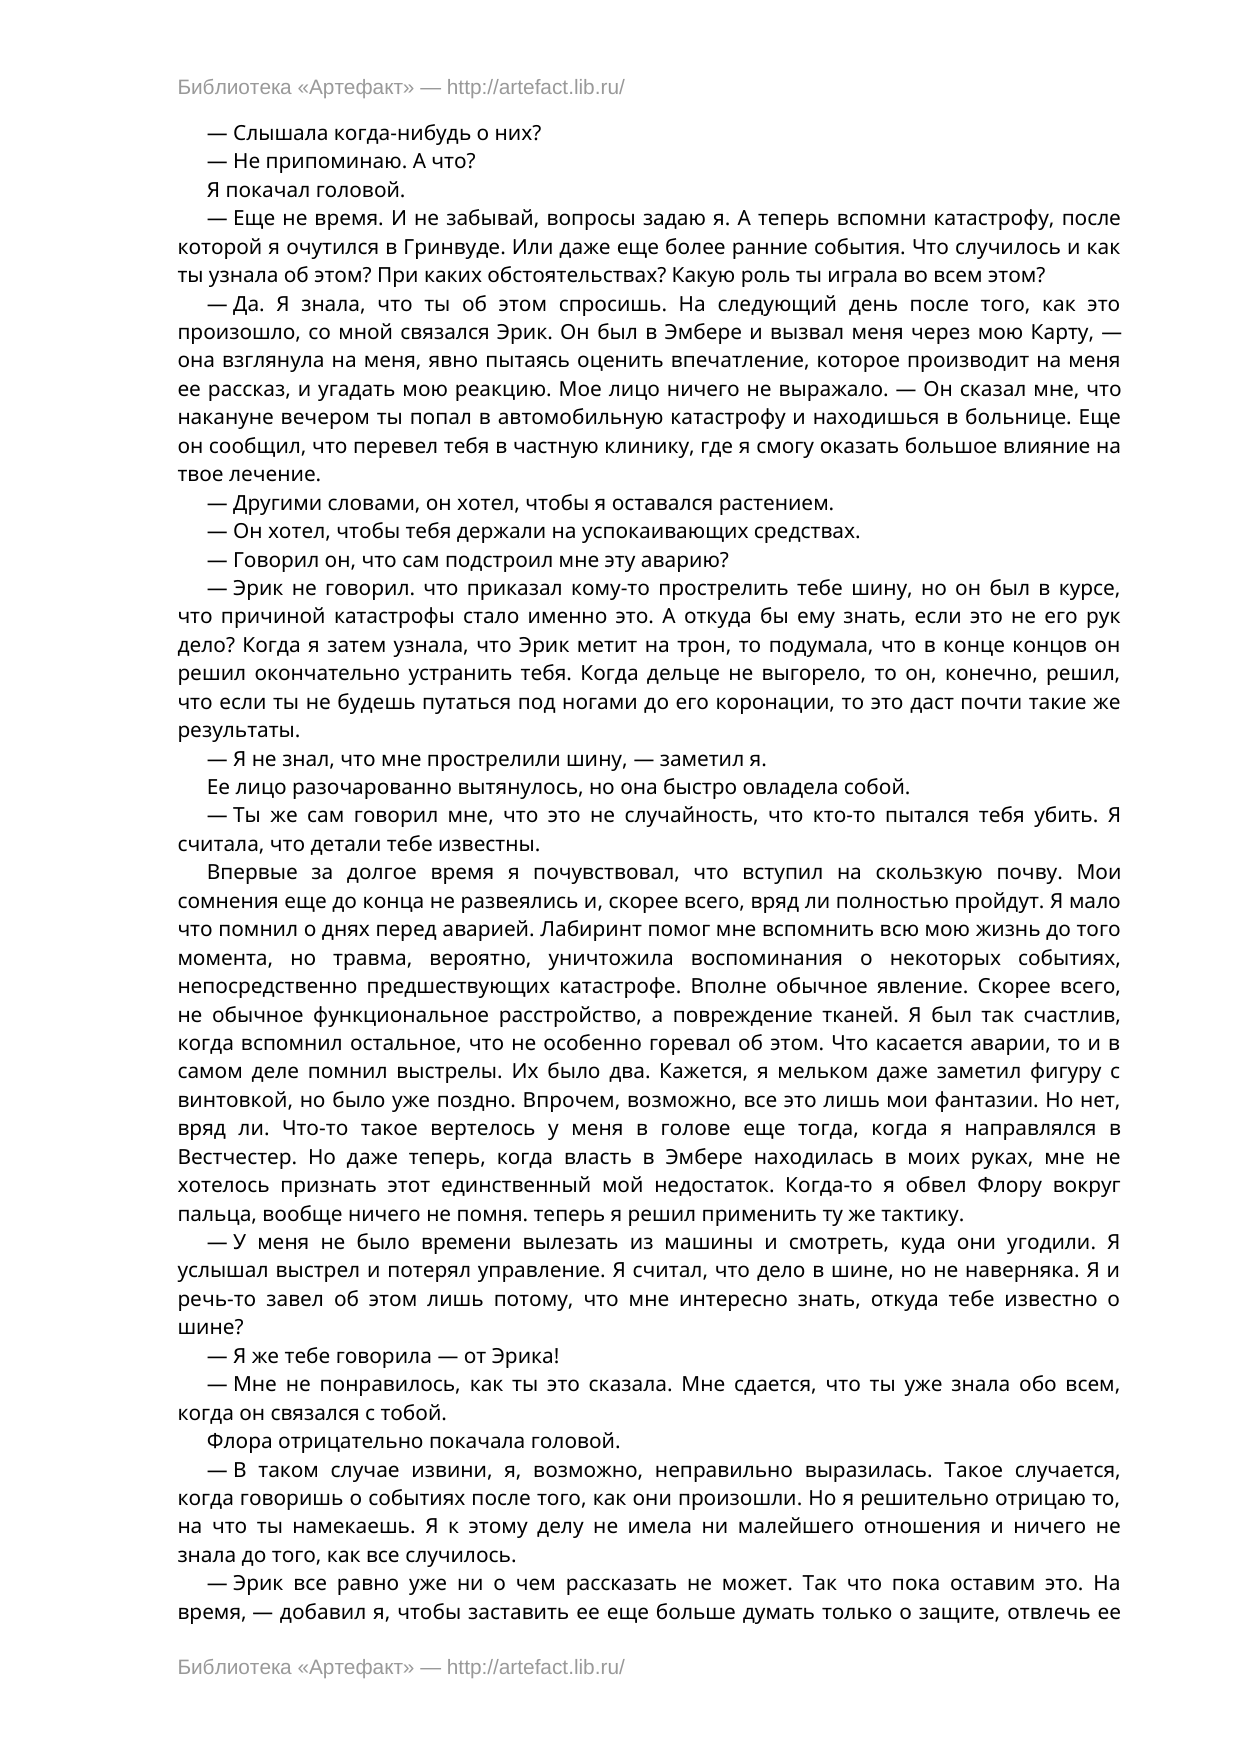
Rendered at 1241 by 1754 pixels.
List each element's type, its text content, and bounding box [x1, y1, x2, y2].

text — Говорил он, что сам подстроил мне эту аварию? [177, 545, 1122, 573]
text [177, 1568, 1122, 1625]
text — Мне не понравилось, как ты это сказала. Мне сдается, что ты уже знала обо всем, когда он связался с тобой. [177, 1369, 1122, 1426]
text — Ты же сам говорил мне, что это не случайность, что кто-то пытался тебя убить. Я считала, что детали тебе известны. [177, 801, 1122, 857]
text — Да. Я знала, что ты об этом спросишь. На следующий день после того, как это произошло, со мной связался Эрик. Он был в Эмбере и вызвал меня через мою Карту, — она взглянула на меня, явно пытаясь оценить впечатление, которое производит на меня ее рассказ, и угадать мою реакцию. Мое лицо ничего не выражало. — Он сказал мне, что накануне вечером ты попал в автомобильную катастрофу и находишься в больнице. Еще он сообщил, что перевел тебя в частную клинику, где я смогу оказать большое влияние на твое лечение. [177, 289, 1122, 488]
text Ее лицо разочарованно вытянулось, но она быстро овладела собой. [177, 772, 1122, 801]
text Я покачал головой. [177, 175, 1122, 203]
text — Слышала когда-нибудь о них? [177, 118, 1122, 147]
text — Я же тебе говорила — от Эрика! [177, 1341, 1122, 1369]
text — Не припоминаю. А что? [177, 147, 1122, 175]
text Впервые за долгое время я почувствовал, что вступил на скользкую почву. Мои сомнения еще до конца не развеялись и, скорее всего, вряд ли полностью пройдут. Я мало что помнил о днях перед аварией. Лабиринт помог мне вспомнить всю мою жизнь до того момента, но травма, вероятно, уничтожила воспоминания о некоторых событиях, непосредственно предшествующих катастрофе. Вполне обычное явление. Скорее всего, не обычное функциональное расстройство, а повреждение тканей. Я был так счастлив, когда вспомнил остальное, что не особенно горевал об этом. Что касается аварии, то и в самом деле помнил выстрелы. Их было два. Кажется, я мельком даже заметил фигуру с винтовкой, но было уже поздно. Впрочем, возможно, все это лишь мои фантазии. Но нет, вряд ли. Что-то такое вертелось у меня в голове еще тогда, когда я направлялся в Вестчестер. Но даже теперь, когда власть в Эмбере находилась в моих руках, мне не хотелось признать этот единственный мой недостаток. Когда-то я обвел Флору вокруг пальца, вообще ничего не помня. теперь я решил применить ту же тактику. [177, 857, 1122, 1227]
text — Я не знал, что мне прострелили шину, — заметил я. [177, 744, 1122, 772]
text — Еще не время. И не забывай, вопросы задаю я. А теперь вспомни катастрофу, после которой я очутился в Гринвуде. Или даже еще более ранние события. Что случилось и как ты узнала об этом? При каких обстоятельствах? Какую роль ты играла во всем этом? [177, 203, 1122, 289]
text — У меня не было времени вылезать из машины и смотреть, куда они угодили. Я услышал выстрел и потерял управление. Я считал, что дело в шине, но не наверняка. Я и речь-то завел об этом лишь потому, что мне интересно знать, откуда тебе известно о шине? [177, 1227, 1122, 1341]
text Флора отрицательно покачала головой. [177, 1426, 1122, 1455]
text — Другими словами, он хотел, чтобы я оставался растением. [177, 488, 1122, 516]
text — Эрик не говорил. что приказал кому-то прострелить тебе шину, но он был в курсе, что причиной катастрофы стало именно это. А откуда бы ему знать, если это не его рук дело? Когда я затем узнала, что Эрик метит на трон, то подумала, что в конце концов он решил окончательно устранить тебя. Когда дельце не выгорело, то он, конечно, решил, что если ты не будешь путаться под ногами до его коронации, то это даст почти такие же результаты. [177, 573, 1122, 744]
text — Он хотел, чтобы тебя держали на успокаивающих средствах. [177, 516, 1122, 545]
text — В таком случае извини, я, возможно, неправильно выразилась. Такое случается, когда говоришь о событиях после того, как они произошли. Но я решительно отрицаю то, на что ты намекаешь. Я к этому делу не имела ни малейшего отношения и ничего не знала до того, как все случилось. [177, 1455, 1122, 1568]
